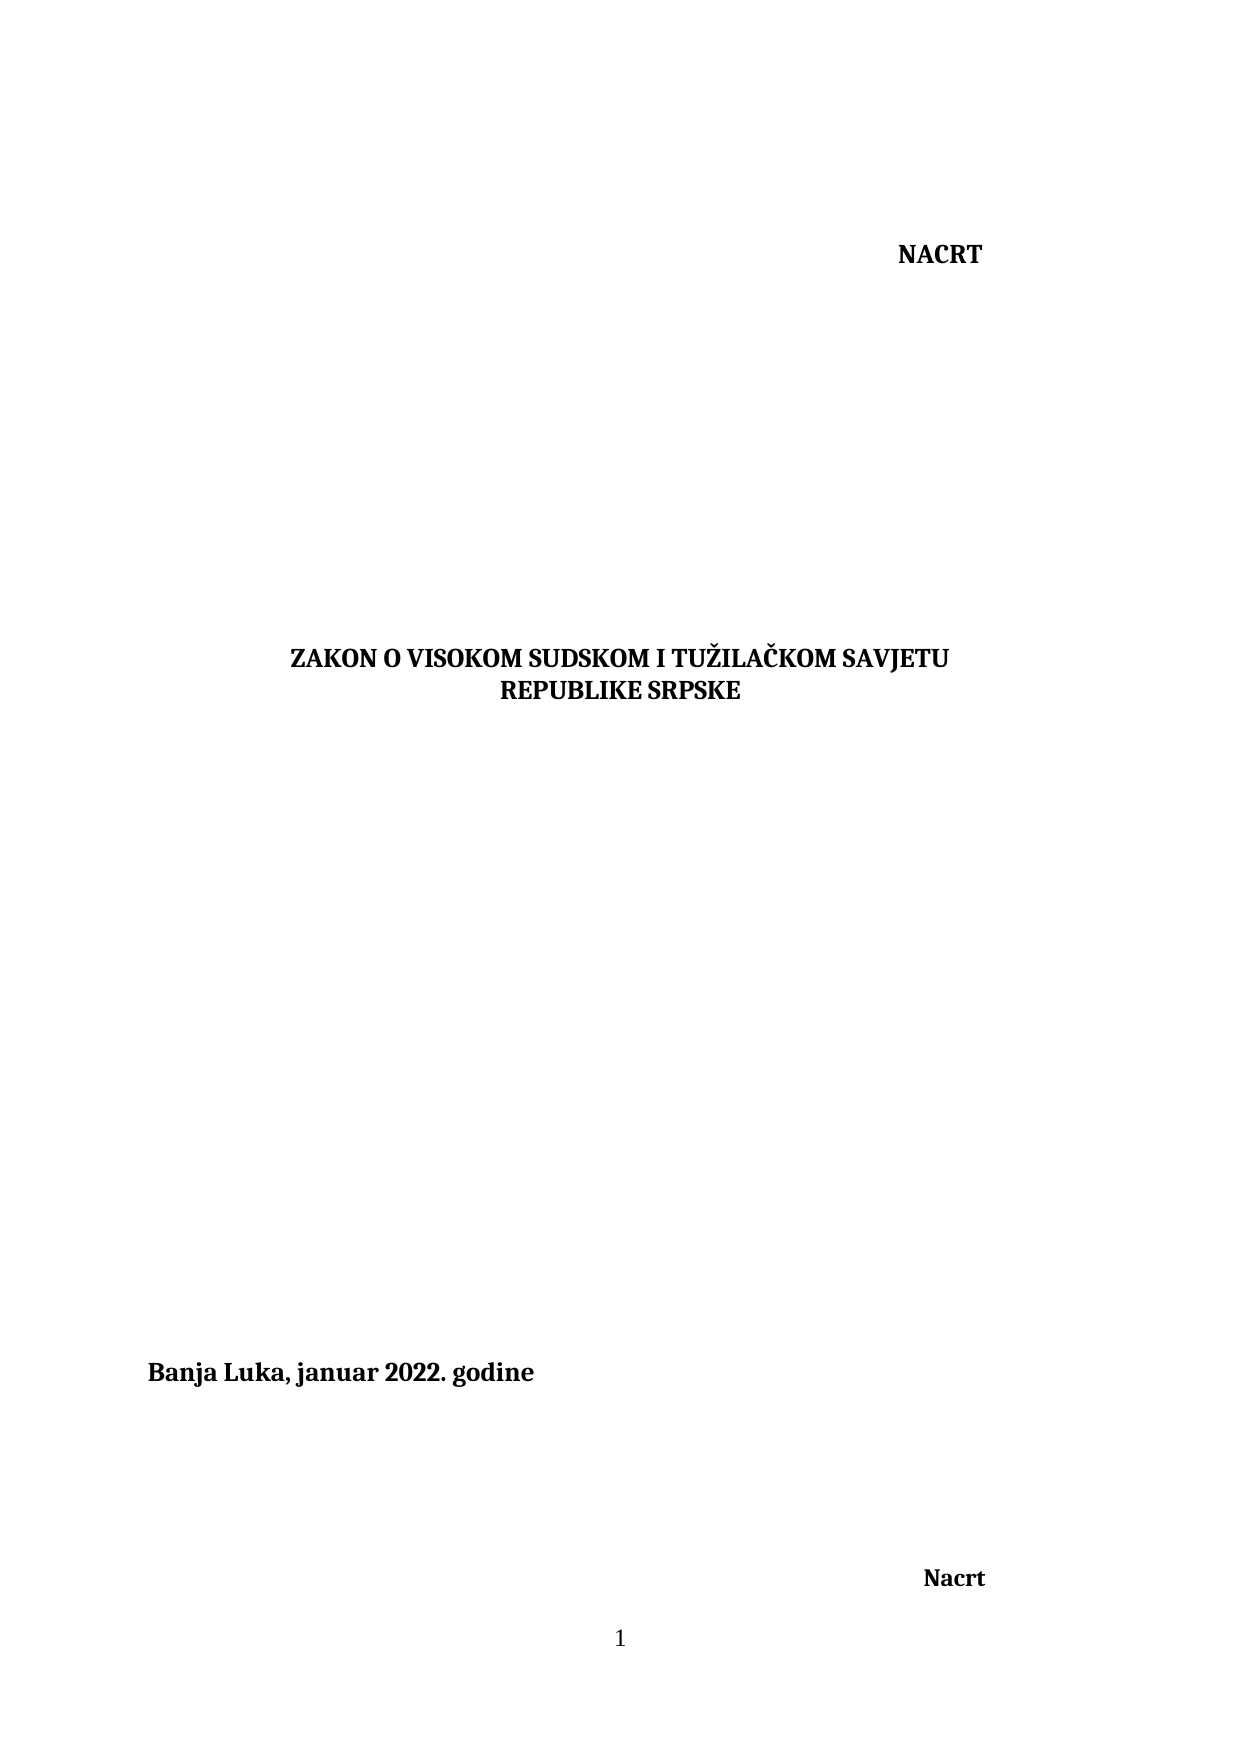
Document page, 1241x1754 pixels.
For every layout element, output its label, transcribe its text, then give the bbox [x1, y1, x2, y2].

text NACRT [148, 239, 1093, 270]
text Nacrt [148, 1563, 1093, 1592]
title REPUBLIKE SRPSKE [148, 675, 1093, 706]
text Banja Luka, januar 2022. godine [148, 1357, 1093, 1389]
title ZAKON O VISOKOM SUDSKOM I TUŽILAČKOM SAVJETU [148, 643, 1093, 675]
